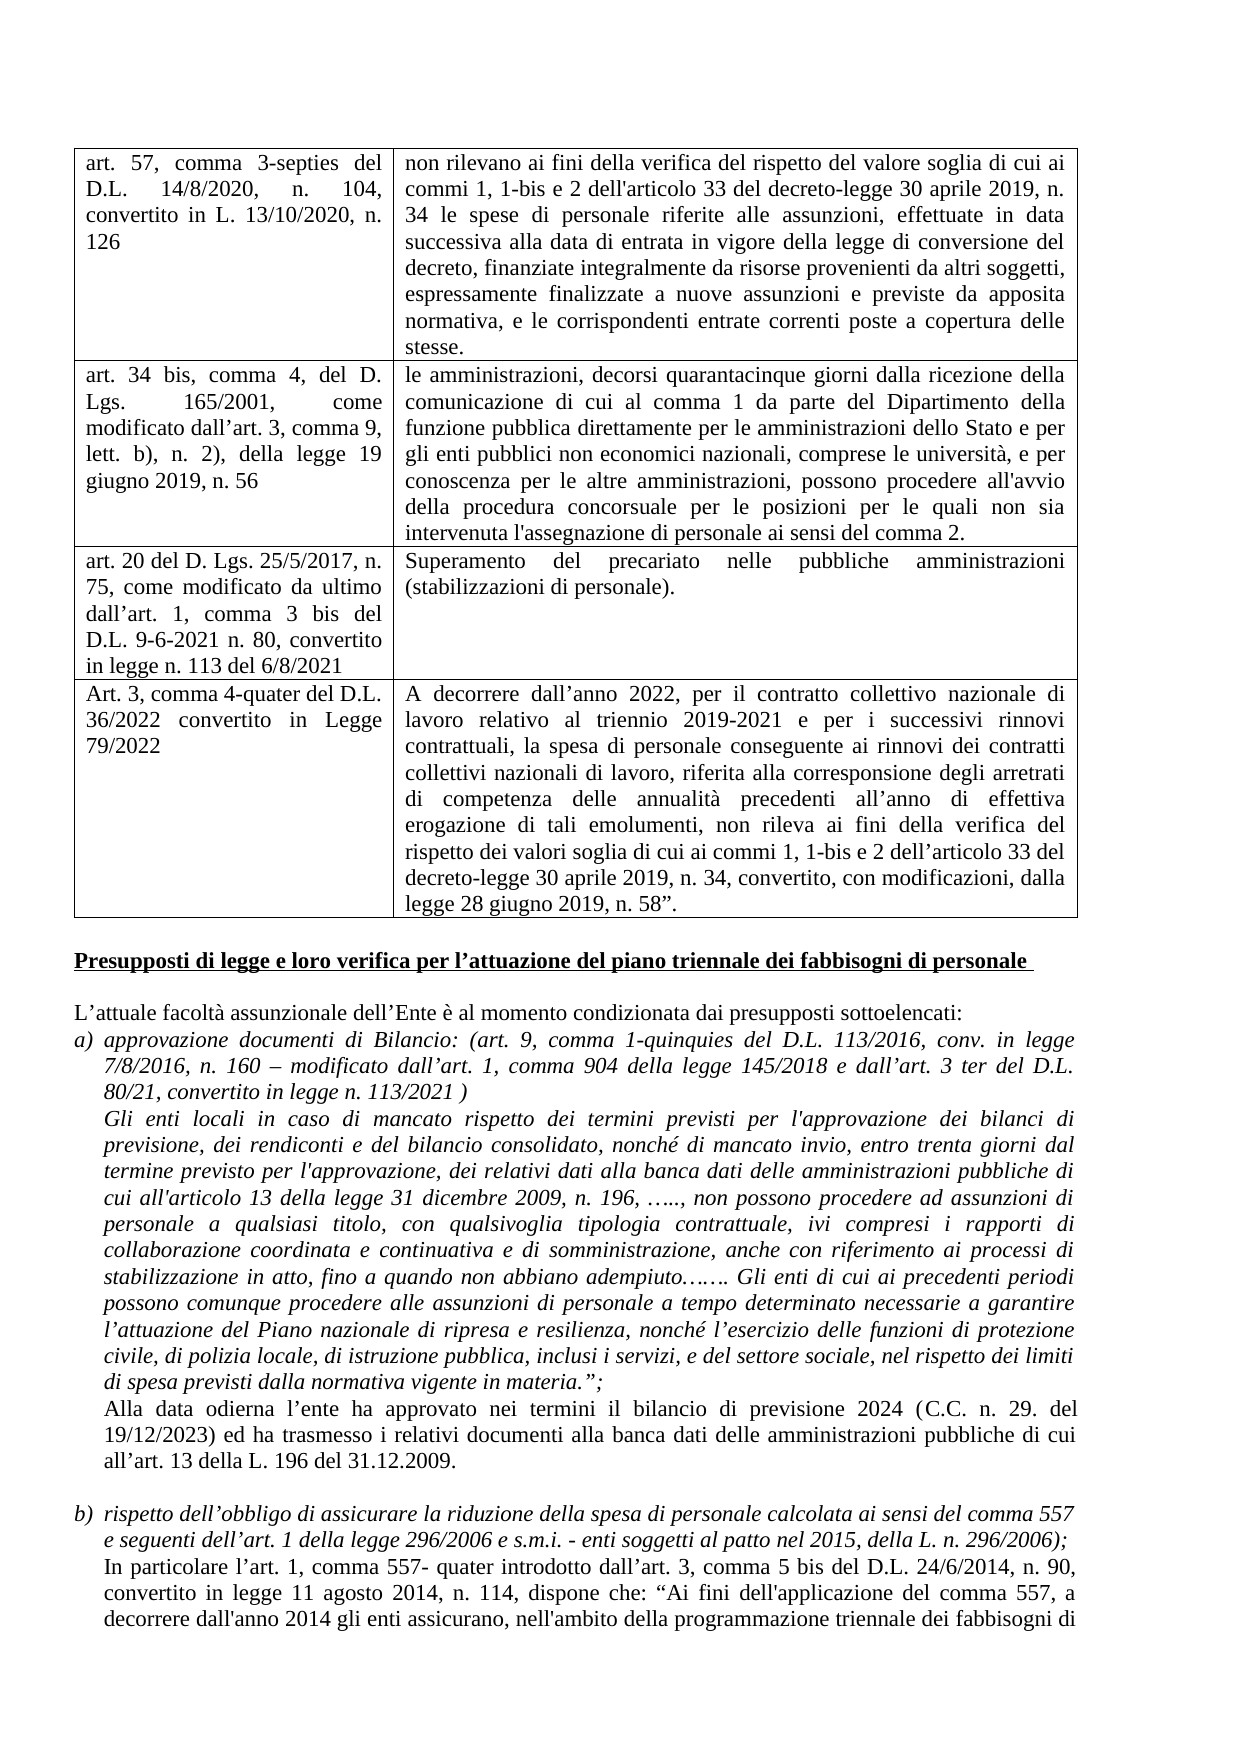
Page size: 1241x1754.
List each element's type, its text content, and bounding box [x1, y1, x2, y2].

table_cell Superamento del precariato nelle pubbliche amministrazioni (stabilizzazioni di personale). [394, 547, 1077, 679]
table_cell A decorrere dall’anno 2022, per il contratto collettivo nazionale di lavoro relativo al triennio 2019-2021 e per i successivi rinnovi contrattuali, la spesa di personale conseguente ai rinnovi dei contratti collettivi nazionali di lavoro, riferita alla corresponsione degli arretrati di competenza delle annualità precedenti all’anno di effettiva erogazione di tali emolumenti, non rileva ai fini della verifica del rispetto dei valori soglia di cui ai commi 1, 1-bis e 2 dell’articolo 33 del decreto-legge 30 aprile 2019, n. 34, convertito, con modificazioni, dalla legge 28 giugno 2019, n. 58”. [394, 680, 1077, 917]
list rispetto dell’obbligo di assicurare la riduzione della spesa di personale calcolata ai sensi del comma 557 e seguenti dell’art. 1 della legge 296/2006 e s.m.i. - enti soggetti al patto nel 2015, della L. n. 296/2006); [74, 1500, 1078, 1553]
table_cell art. 34 bis, comma 4, del D. Lgs. 165/2001, come modificato dall’art. 3, comma 9, lett. b), n. 2), della legge 19 giugno 2019, n. 56 [75, 361, 393, 546]
text Presupposti di legge e loro verifica per l’attuazione del piano triennale dei fabbisogni di personale [74, 947, 1078, 973]
list approvazione documenti di Bilancio: (art. 9, comma 1-quinquies del D.L. 113/2016, conv. in legge 7/8/2016, n. 160 – modificato dall’art. 1, comma 904 della legge 145/2018 e dall’art. 3 ter del D.L. 80/21, convertito in legge n. 113/2021 ) [74, 1026, 1078, 1105]
text Alla data odierna l’ente ha approvato nei termini il bilancio di previsione 2024 (C.C. n. 29. del 19/12/2023) ed ha trasmesso i relativi documenti alla banca dati delle amministrazioni pubbliche di cui all’art. 13 della L. 196 del 31.12.2009. [103, 1416, 1078, 1474]
table_cell art. 20 del D. Lgs. 25/5/2017, n. 75, come modificato da ultimo dall’art. 1, comma 3 bis del D.L. 9-6-2021 n. 80, convertito in legge n. 113 del 6/8/2021 [75, 547, 393, 679]
table_cell non rilevano ai fini della verifica del rispetto del valore soglia di cui ai commi 1, 1-bis e 2 dell'articolo 33 del decreto-legge 30 aprile 2019, n. 34 le spese di personale riferite alle assunzioni, effettuate in data successiva alla data di entrata in vigore della legge di conversione del decreto, finanziate integralmente da risorse provenienti da altri soggetti, espressamente finalizzate a nuove assunzioni e previste da apposita normativa, e le corrispondenti entrate correnti poste a copertura delle stesse. [394, 149, 1077, 360]
table_cell le amministrazioni, decorsi quarantacinque giorni dalla ricezione della comunicazione di cui al comma 1 da parte del Dipartimento della funzione pubblica direttamente per le amministrazioni dello Stato e per gli enti pubblici non economici nazionali, comprese le università, e per conoscenza per le altre amministrazioni, possono procedere all'avvio della procedura concorsuale per le posizioni per le quali non sia intervenuta l'assegnazione di personale ai sensi del comma 2. [394, 361, 1077, 546]
table_cell art. 57, comma 3-septies del D.L. 14/8/2020, n. 104, convertito in L. 13/10/2020, n. 126 [75, 149, 393, 360]
table_cell Art. 3, comma 4-quater del D.L. 36/2022 convertito in Legge 79/2022 [75, 680, 393, 917]
text Gli enti locali in caso di mancato rispetto dei termini previsti per l'approvazione dei bilanci di previsione, dei rendiconti e del bilancio consolidato, nonché di mancato invio, entro trenta giorni dal termine previsto per l'approvazione, dei relativi dati alla banca dati delle amministrazioni pubbliche di cui all'articolo 13 della legge 31 dicembre 2009, n. 196, ….., non possono procedere ad assunzioni di personale a qualsiasi titolo, con qualsivoglia tipologia contrattuale, ivi compresi i rapporti di collaborazione coordinata e continuativa e di somministrazione, anche con riferimento ai processi di stabilizzazione in atto, fino a quando non abbiano adempiuto……. Gli enti di cui ai precedenti periodi possono comunque procedere alle assunzioni di personale a tempo determinato necessarie a garantire l’attuazione del Piano nazionale di ripresa e resilienza, nonché l’esercizio delle funzioni di protezione civile, di polizia locale, di istruzione pubblica, inclusi i servizi, e del settore sociale, nel rispetto dei limiti di spesa previsti dalla normativa vigente in materia.”; [103, 1105, 1078, 1395]
text L’attuale facoltà assunzionale dell’Ente è al momento condizionata dai presupposti sottoelencati: [74, 999, 1078, 1026]
